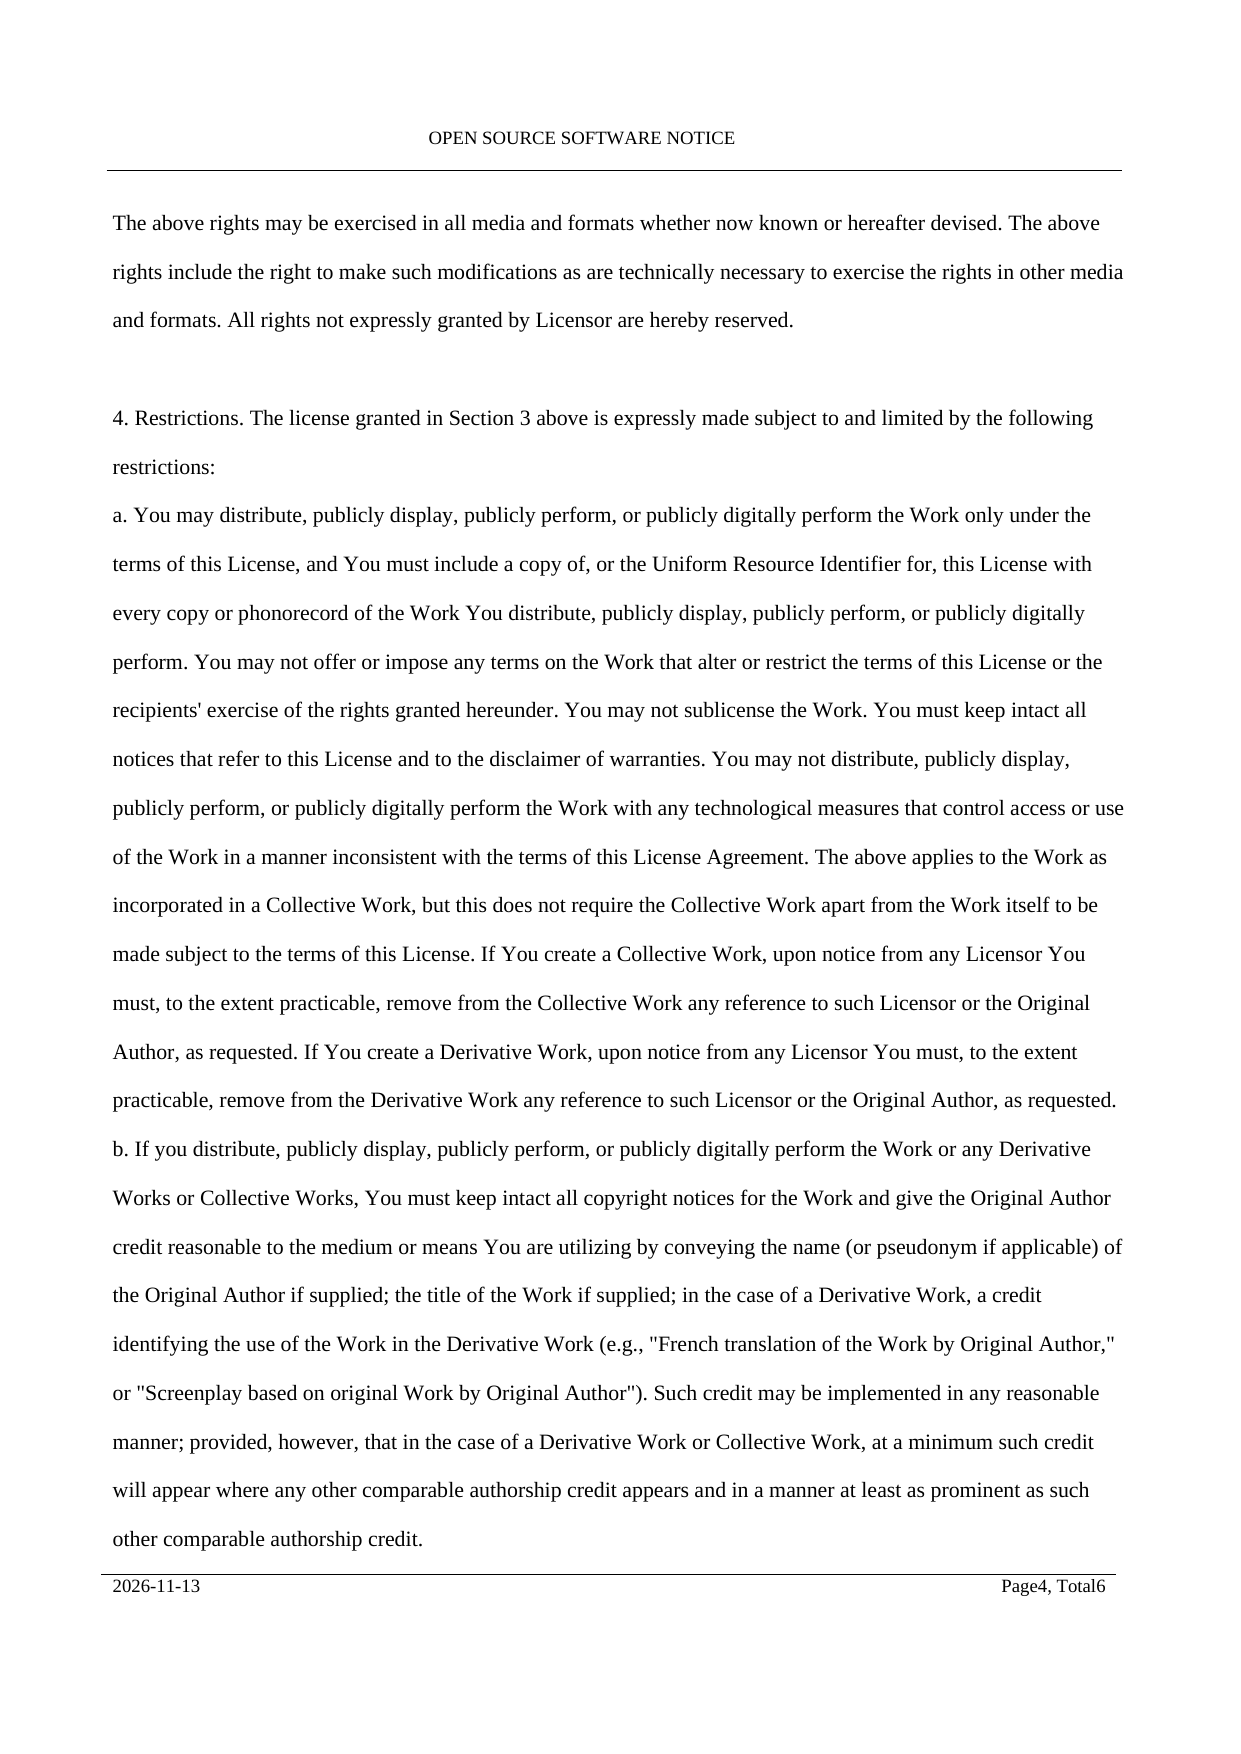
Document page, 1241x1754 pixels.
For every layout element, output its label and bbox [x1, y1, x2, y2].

text [112, 206, 1128, 1555]
